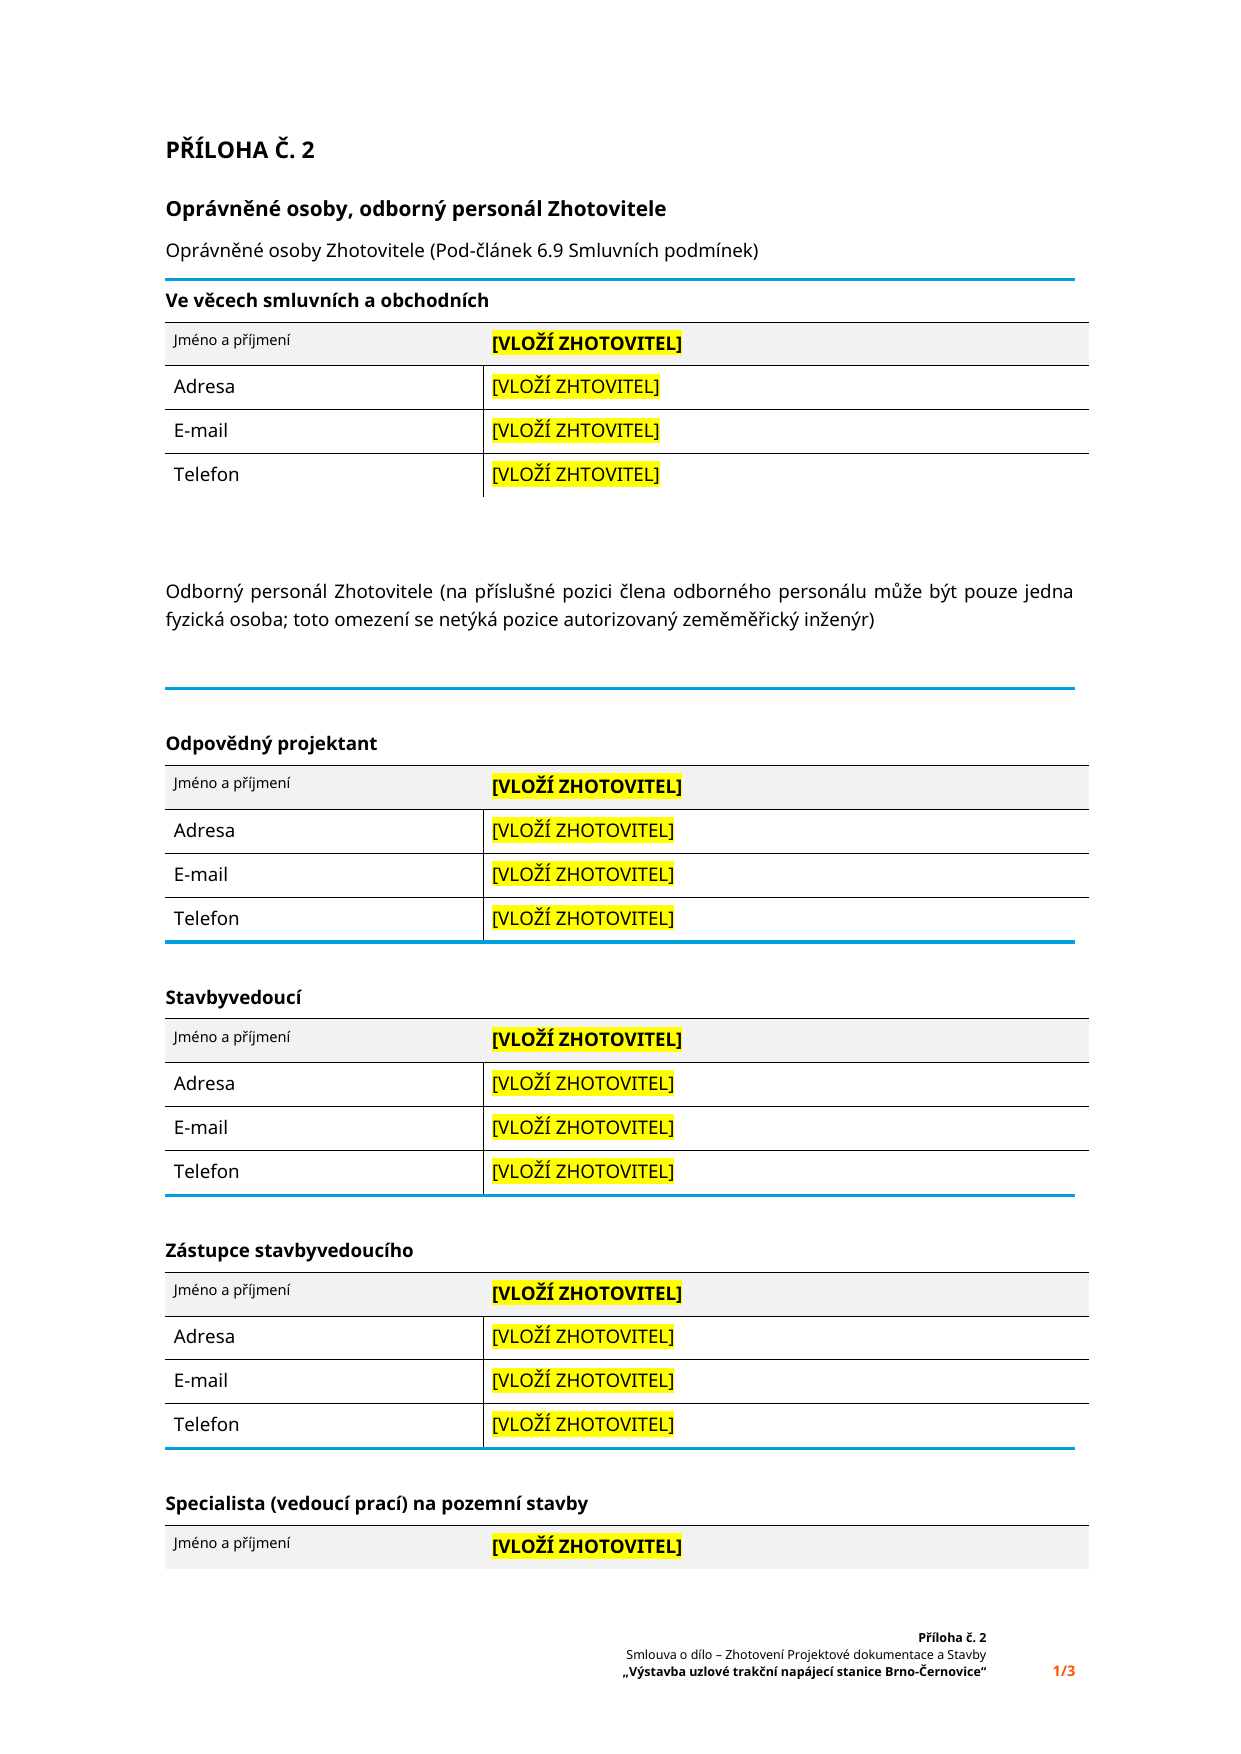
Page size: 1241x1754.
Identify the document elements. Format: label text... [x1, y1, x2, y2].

table_cell [VLOŽÍ ZHOTOVITEL] [484, 1151, 1089, 1194]
table_cell [VLOŽÍ ZHOTOVITEL] [484, 1063, 1089, 1106]
table_cell [VLOŽÍ ZHOTOVITEL] [484, 898, 1089, 940]
table_header Jméno a příjmení [165, 1019, 484, 1062]
table_cell E-mail [165, 1360, 483, 1403]
table_cell Adresa [165, 1063, 483, 1106]
text Ve věcech smluvních a obchodních [165, 281, 1075, 313]
text Stavbyvedoucí [165, 975, 1075, 1009]
table_cell [VLOŽÍ ZHTOVITEL] [484, 454, 1089, 497]
table_cell Adresa [165, 1317, 483, 1359]
table_cell Adresa [165, 366, 483, 409]
table_header Jméno a příjmení [165, 1273, 484, 1316]
table_header [VLOŽÍ ZHOTOVITEL] [484, 1273, 1089, 1316]
table_header [VLOŽÍ ZHOTOVITEL] [484, 323, 1089, 365]
table_cell [VLOŽÍ ZHTOVITEL] [484, 410, 1089, 453]
text Oprávněné osoby Zhotovitele (Pod-článek 6.9 Smluvních podmínek) [165, 237, 1075, 263]
text Odborný personál Zhotovitele (na příslušné pozici člena odborného personálu může být pouze jedna fyzická osoba; toto omezení se netýká pozice autorizovaný zeměměřický inženýr) [165, 578, 1075, 632]
table_cell E-mail [165, 1107, 483, 1150]
table_cell Telefon [165, 454, 483, 497]
table_cell E-mail [165, 854, 483, 897]
table_header [VLOŽÍ ZHOTOVITEL] [484, 766, 1089, 809]
table_cell [VLOŽÍ ZHOTOVITEL] [484, 1317, 1089, 1359]
table_cell [VLOŽÍ ZHOTOVITEL] [484, 810, 1089, 853]
table_header Jméno a příjmení [165, 766, 484, 809]
text Odpovědný projektant [165, 721, 1075, 756]
text Zástupce stavbyvedoucího [165, 1228, 1075, 1263]
table_header Jméno a příjmení [165, 1526, 484, 1569]
table_cell Telefon [165, 1151, 483, 1194]
table_cell Telefon [165, 1404, 483, 1447]
table_header Jméno a příjmení [165, 323, 484, 365]
table_cell [VLOŽÍ ZHOTOVITEL] [484, 1360, 1089, 1403]
table_header [VLOŽÍ ZHOTOVITEL] [484, 1019, 1089, 1062]
table_header [VLOŽÍ ZHOTOVITEL] [484, 1526, 1089, 1569]
table_cell Telefon [165, 898, 483, 940]
text Příloha č. 2 [165, 134, 1075, 166]
table_cell Adresa [165, 810, 483, 853]
table_cell [VLOŽÍ ZHOTOVITEL] [484, 854, 1089, 897]
text Oprávněné osoby, odborný personál Zhotovitele [165, 194, 1075, 222]
table_cell [VLOŽÍ ZHOTOVITEL] [484, 1107, 1089, 1150]
table_cell E-mail [165, 410, 483, 453]
table_cell [VLOŽÍ ZHTOVITEL] [484, 366, 1089, 409]
table_cell [VLOŽÍ ZHOTOVITEL] [484, 1404, 1089, 1447]
text Specialista (vedoucí prací) na pozemní stavby [165, 1481, 1075, 1516]
